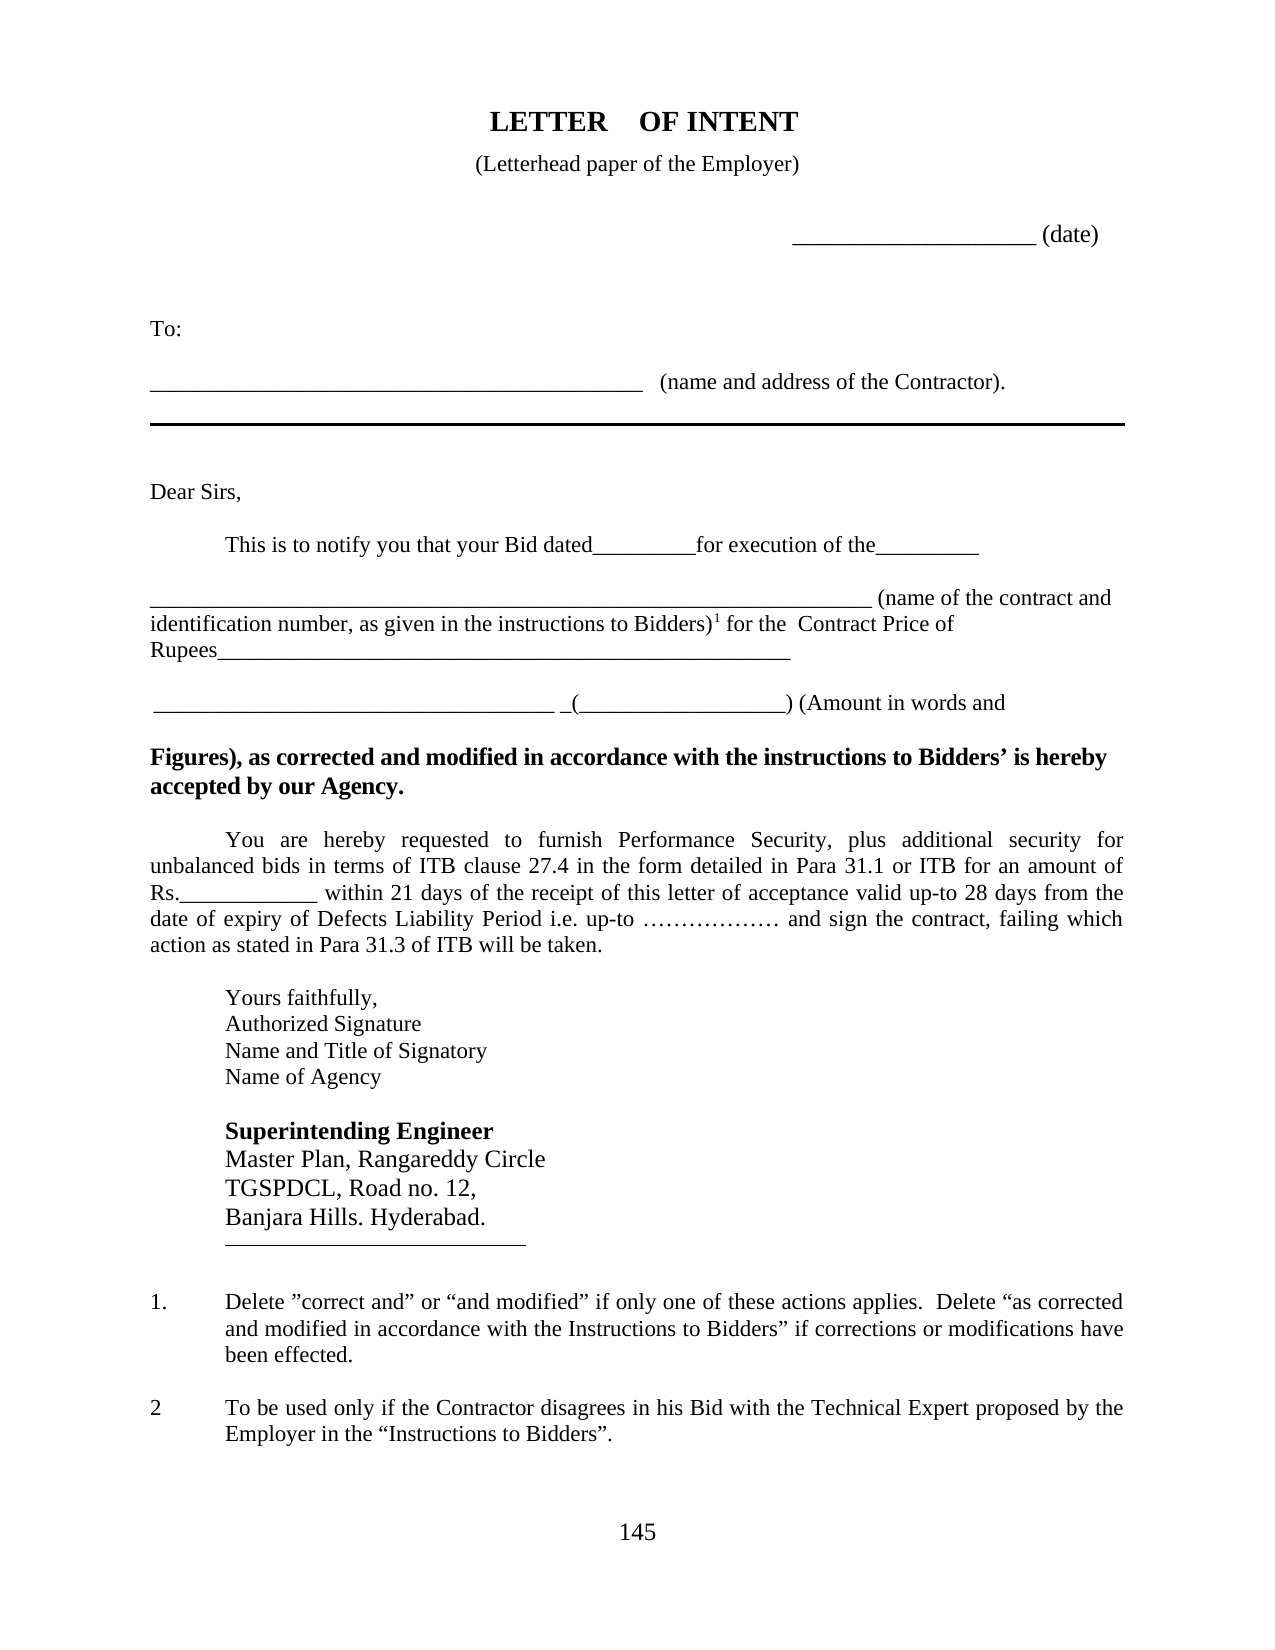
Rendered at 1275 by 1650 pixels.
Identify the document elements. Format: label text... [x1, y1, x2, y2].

text ____________________ (date) [792, 219, 1125, 248]
text 1. Delete ”correct and” or “and modified” if only one of these actions applies. Delete “as corrected and modified in accordance with the Instructions to Bidders” if corrections or modifications have been effected. [150, 1288, 1125, 1367]
text You are hereby requested to furnish Performance Security, plus additional security for unbalanced bids in terms of ITB clause 27.4 in the form detailed in Para 31.1 or ITB for an amount of Rs.____________ within 21 days of the receipt of this letter of acceptance valid up-to 28 days from the date of expiry of Defects Liability Period i.e. up-to ……………… and sign the contract, failing which action as stated in Para 31.3 of ITB will be taken. [150, 826, 1125, 958]
text This is to notify you that your Bid dated_________for execution of the_________ [150, 531, 1125, 557]
text Authorized Signature [150, 1010, 1125, 1037]
text Superintending Engineer [150, 1116, 1125, 1144]
text LETTER OF INTENT [225, 104, 1125, 137]
text (Letterhead paper of the Employer) [150, 150, 1125, 176]
text To: [150, 315, 1125, 341]
text Name and Title of Signatory [150, 1037, 1125, 1063]
text Master Plan, Rangareddy Circle [150, 1144, 1125, 1173]
text Dear Sirs, [150, 478, 1125, 505]
text 2 To be used only if the Contractor disagrees in his Bid with the Technical Expert proposed by the Employer in the “Instructions to Bidders”. [150, 1394, 1125, 1446]
text _______________________________________________________________ (name of the contract and identification number, as given in the instructions to Bidders)1 for the Contract Price of Rupees__________________________________________________ [150, 584, 1125, 663]
text ___________________________________________ (name and address of the Contractor). [150, 368, 1125, 394]
text ___________________________________ _(__________________) (Amount in words and [150, 689, 1125, 716]
text Banjara Hills. Hyderabad. [150, 1202, 1125, 1231]
text Yours faithfully, [150, 984, 1125, 1010]
text Figures), as corrected and modified in accordance with the instructions to Bidders’ is hereby accepted by our Agency. [150, 742, 1125, 799]
text Name of Agency [150, 1063, 1125, 1089]
text TGSPDCL, Road no. 12, [150, 1173, 1125, 1202]
